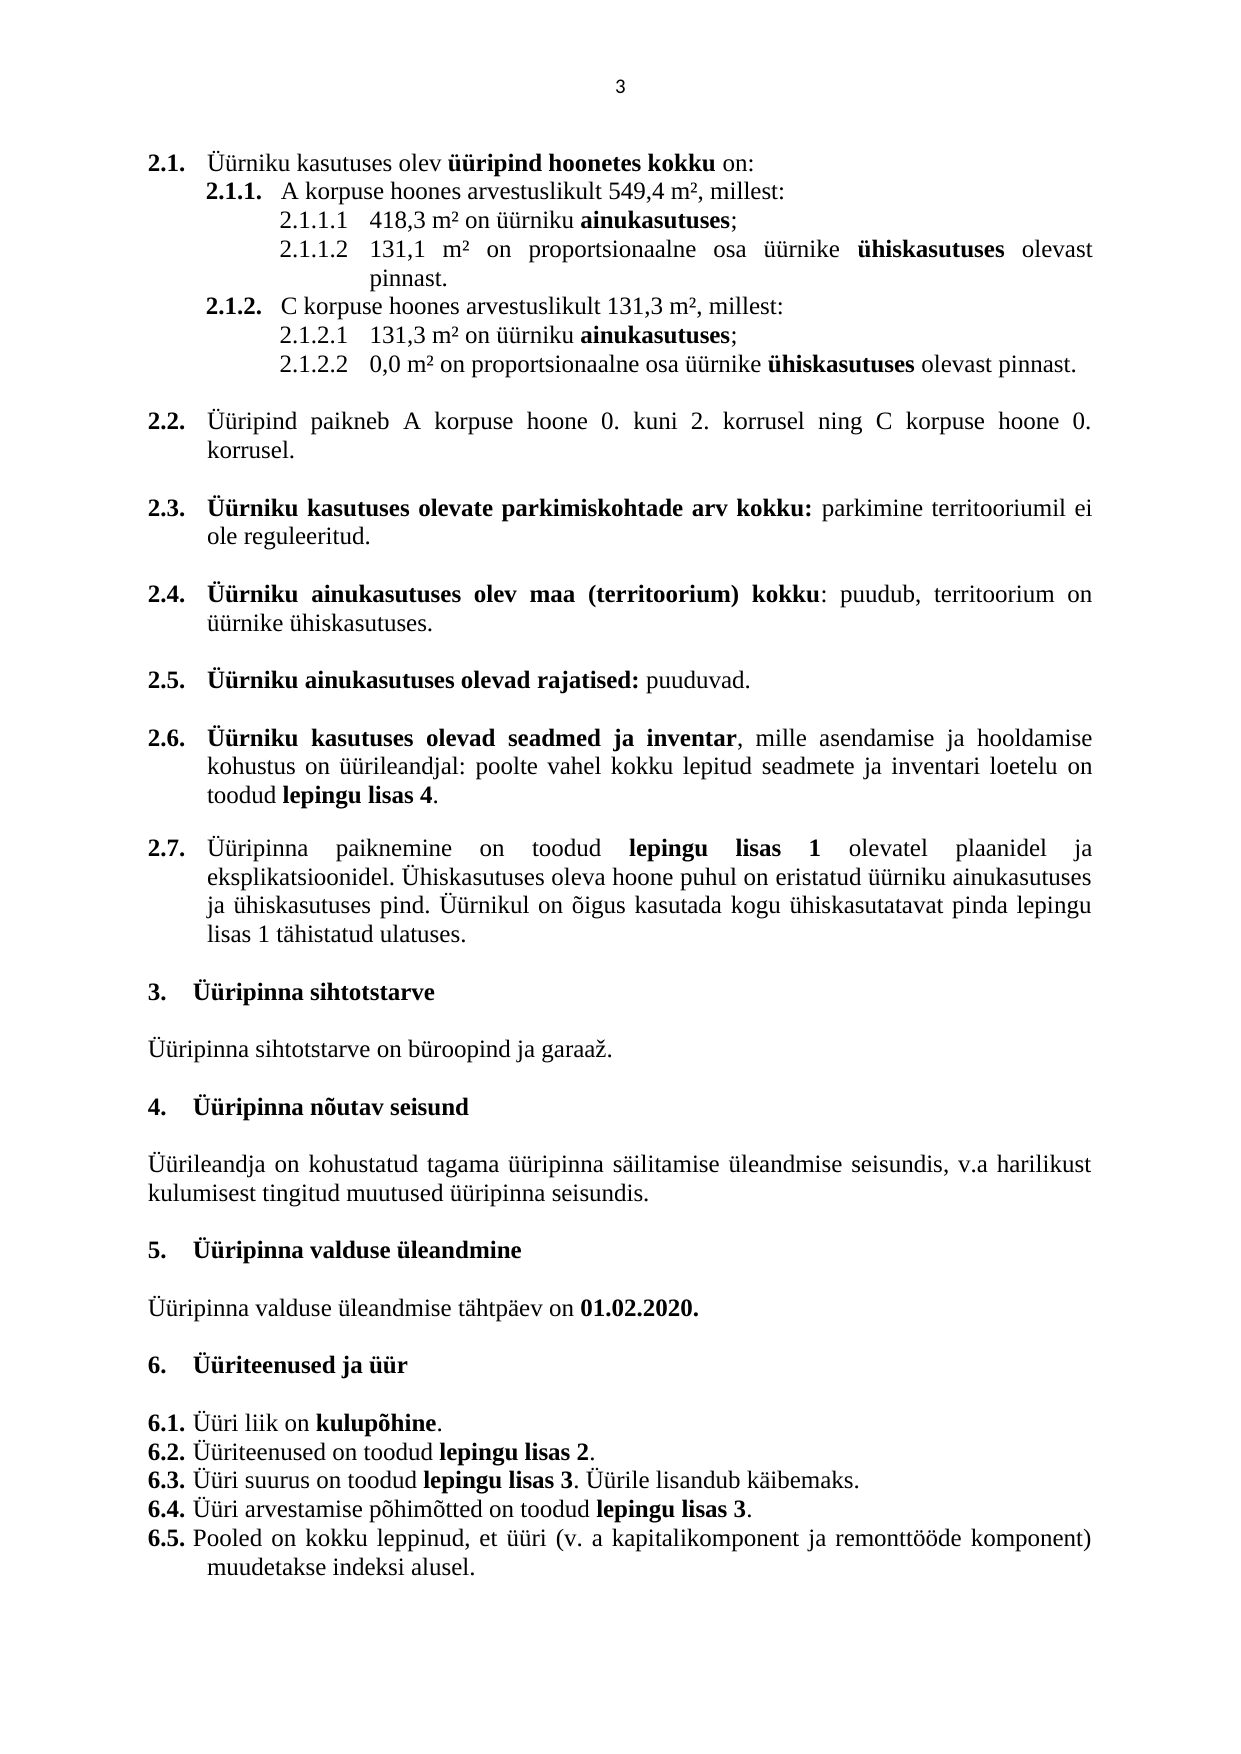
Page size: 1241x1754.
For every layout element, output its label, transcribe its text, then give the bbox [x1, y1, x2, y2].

text Üürileandja on kohustatud tagama üüripinna säilitamise üleandmise seisundis, v.a harilikust kulumisest tingitud muutused üüripinna seisundis. [148, 1149, 1092, 1207]
list Üüripinna valduse üleandmine [148, 1236, 1092, 1264]
text Üüripinna sihtotstarve on büroopind ja garaaž. [148, 1034, 1092, 1063]
list Üürniku ainukasutuses olevad rajatised: puuduvad. [148, 665, 1092, 694]
list Üüriteenused on toodud lepingu lisas 2. [148, 1437, 1092, 1466]
list Üüripind paikneb A korpuse hoone 0. kuni 2. korrusel ning C korpuse hoone 0. korrusel. [148, 406, 1092, 464]
list Pooled on kokku leppinud, et üüri (v. a kapitalikomponent ja remonttööde komponent) muudetakse indeksi alusel. [148, 1523, 1092, 1581]
list Üüriteenused ja üür [148, 1351, 1092, 1379]
text Üüripinna valduse üleandmise tähtpäev on 01.02.2020. [148, 1293, 1092, 1322]
list Üürniku kasutuses olevad seadmed ja inventar, mille asendamise ja hooldamise kohustus on üürileandjal: poolte vahel kokku lepitud seadmete ja inventari loetelu on toodud lepingu lisas 4. [148, 723, 1092, 809]
list Üüri arvestamise põhimõtted on toodud lepingu lisas 3. [148, 1494, 1092, 1523]
list 131,1 m² on proportsionaalne osa üürnike ühiskasutuses olevast pinnast. [279, 234, 1092, 291]
list Üüri liik on kulupõhine. [148, 1408, 1092, 1437]
list 131,3 m² on üürniku ainukasutuses; [279, 320, 1092, 349]
list Üüri suurus on toodud lepingu lisas 3. Üürile lisandub käibemaks. [148, 1466, 1092, 1494]
list A korpuse hoones arvestuslikult 549,4 m², millest: [206, 176, 1092, 205]
list 0,0 m² on proportsionaalne osa üürnike ühiskasutuses olevast pinnast. [279, 349, 1092, 378]
list Üüripinna sihtotstarve [148, 977, 1092, 1006]
list Üüripinna nõutav seisund [148, 1092, 1092, 1121]
list 418,3 m² on üürniku ainukasutuses; [279, 205, 1092, 234]
list C korpuse hoones arvestuslikult 131,3 m², millest: [206, 291, 1092, 320]
list Üüripinna paiknemine on toodud lepingu lisas 1 olevatel plaanidel ja eksplikatsioonidel. Ühiskasutuses oleva hoone puhul on eristatud üürniku ainukasutuses ja ühiskasutuses pind. Üürnikul on õigus kasutada kogu ühiskasutatavat pinda lepingu lisas 1 tähistatud ulatuses. [148, 833, 1092, 948]
list Üürniku kasutuses olevate parkimiskohtade arv kokku: parkimine territooriumil ei ole reguleeritud. [148, 493, 1092, 550]
list Üürniku kasutuses olev üüripind hoonetes kokku on: [148, 148, 1092, 176]
list Üürniku ainukasutuses olev maa (territoorium) kokku: puudub, territoorium on üürnike ühiskasutuses. [148, 579, 1092, 636]
